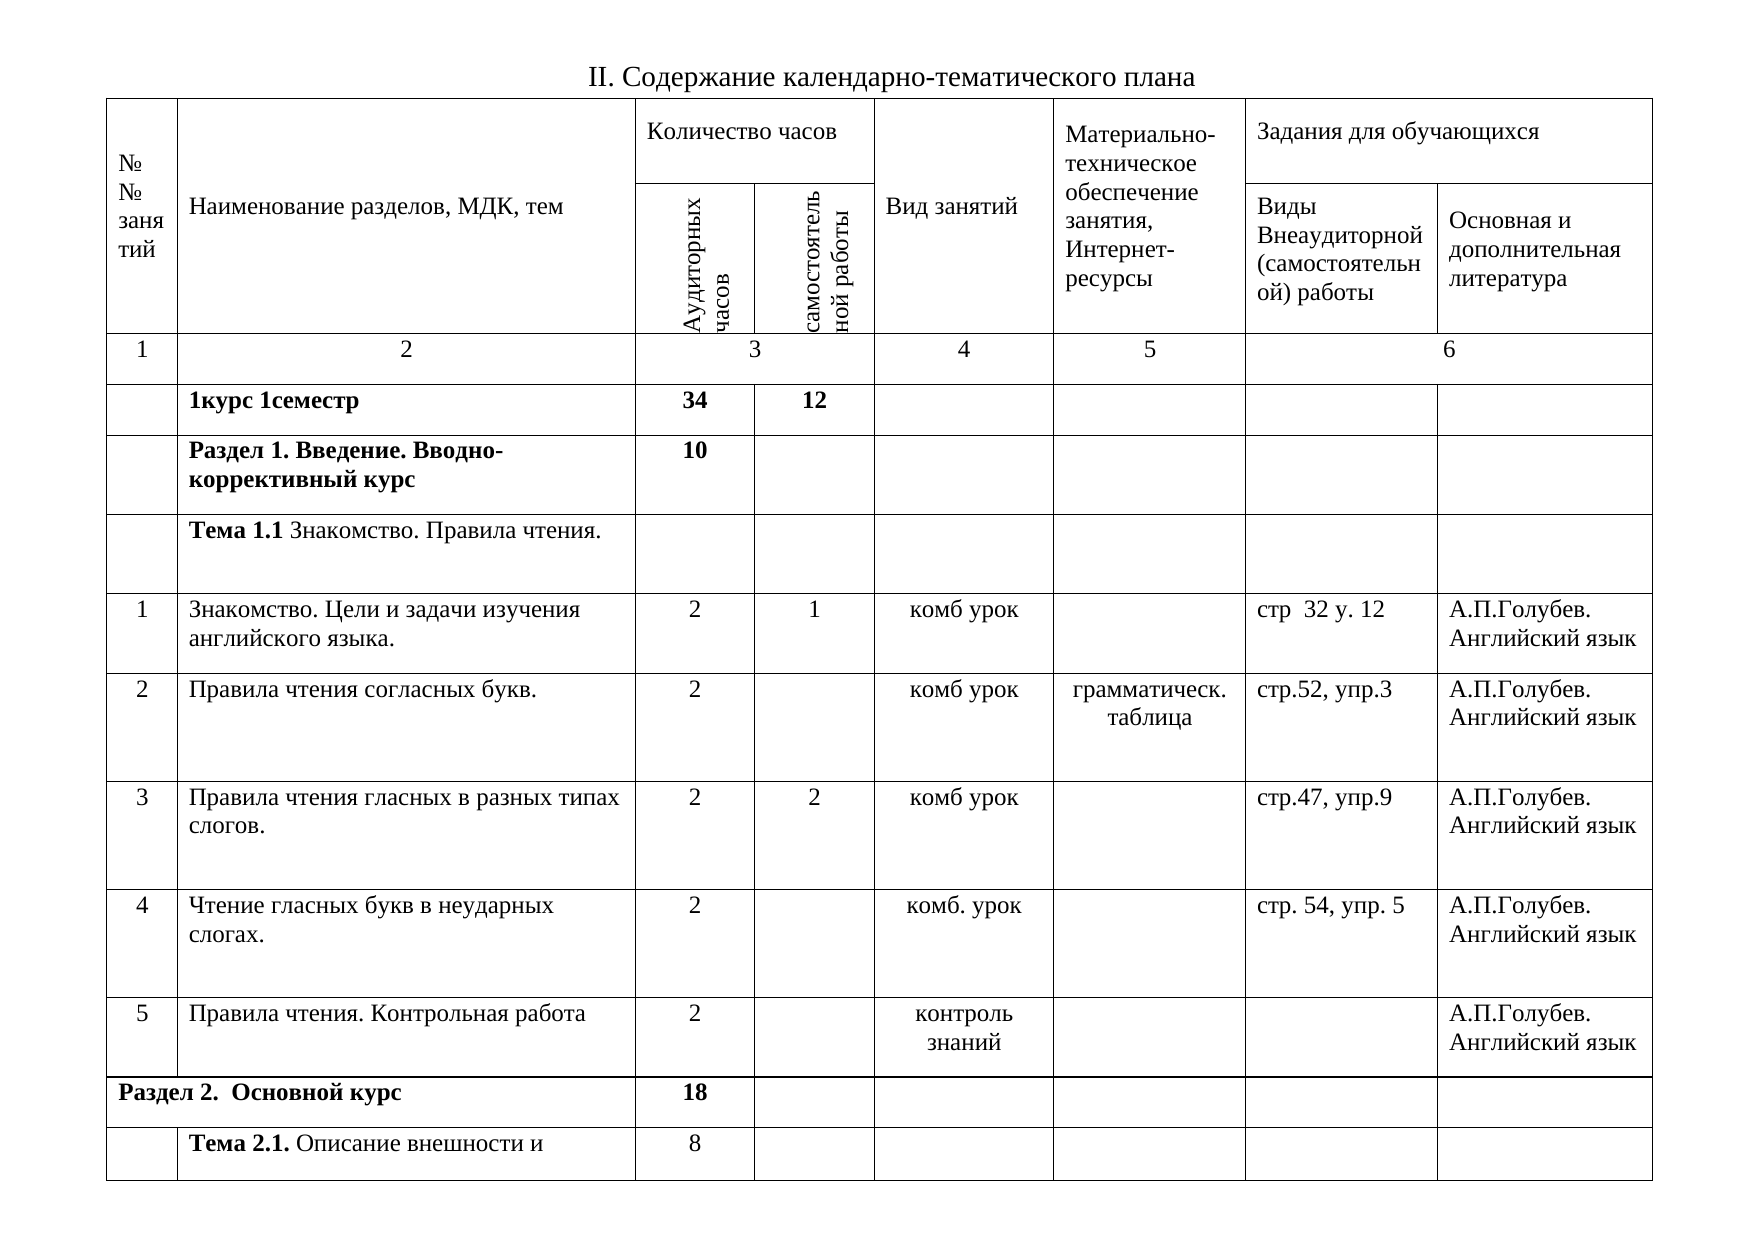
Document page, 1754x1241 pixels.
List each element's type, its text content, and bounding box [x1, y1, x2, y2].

table_header Наименование разделов, МДК, тем [178, 99, 635, 333]
table_cell [1438, 1078, 1652, 1127]
table_cell комб. урок [875, 890, 1053, 997]
table_cell стр. 54, упр. 5 [1246, 890, 1437, 997]
table_cell 2 [636, 594, 754, 673]
table_cell 3 [107, 782, 177, 889]
table_cell 4 [107, 890, 177, 997]
table_cell стр.52, упр.3 [1246, 674, 1437, 781]
table_cell А.П.Голубев. Английский язык [1438, 890, 1652, 997]
table_cell А.П.Голубев. Английский язык [1438, 998, 1652, 1076]
table_cell [755, 674, 874, 781]
table_cell [1054, 1078, 1245, 1127]
table_cell [755, 890, 874, 997]
table_cell [1054, 782, 1245, 889]
table_cell комб урок [875, 674, 1053, 781]
table_cell А.П.Голубев. Английский язык [1438, 782, 1652, 889]
table_cell Аудиторных часов [636, 184, 754, 333]
table_cell стр.47, упр.9 [1246, 782, 1437, 889]
table_cell [1054, 436, 1245, 514]
table_cell [1246, 515, 1437, 593]
table_cell 1 [107, 334, 177, 384]
table_cell Раздел 2. Основной курс [107, 1078, 635, 1127]
table_cell стр 32 у. 12 [1246, 594, 1437, 673]
table_cell Правила чтения гласных в разных типах слогов. [178, 782, 635, 889]
table_cell [875, 436, 1053, 514]
table_cell 5 [107, 998, 177, 1076]
table_cell 2 [636, 998, 754, 1076]
table_cell 34 [636, 385, 754, 434]
table_cell грамматическ. таблица [1054, 674, 1245, 781]
table_cell [1054, 1128, 1245, 1180]
table_cell [107, 436, 177, 514]
table_cell 8 [636, 1128, 754, 1180]
table_cell [875, 1128, 1053, 1180]
table_cell [1246, 1078, 1437, 1127]
table_cell 1курс 1семестр [178, 385, 635, 434]
table_cell [107, 515, 177, 593]
table_cell [1438, 515, 1652, 593]
table_header Материально-техническое обеспечение занятия, Интернет-ресурсы [1054, 99, 1245, 333]
table_cell 3 [636, 334, 874, 384]
table_cell 2 [636, 782, 754, 889]
table_cell [636, 515, 754, 593]
table_cell [755, 436, 874, 514]
text II. Содержание календарно-тематического плана [118, 59, 1665, 93]
table_cell [1246, 436, 1437, 514]
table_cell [178, 1128, 635, 1180]
table_cell [1246, 385, 1437, 434]
table_cell [755, 1078, 874, 1127]
table_cell 2 [636, 674, 754, 781]
table_cell [107, 385, 177, 434]
table_cell [755, 998, 874, 1076]
table_cell 18 [636, 1078, 754, 1127]
table_header № № занятий [107, 99, 177, 333]
table_cell Виды Внеаудиторной (самостоятельной) работы [1246, 184, 1437, 333]
table_cell самостоятельной работы [755, 184, 874, 333]
table_cell А.П.Голубев. Английский язык [1438, 674, 1652, 781]
table_cell Правила чтения. Контрольная работа [178, 998, 635, 1076]
table_cell Раздел 1. Введение. Вводно-коррективный курс [178, 436, 635, 514]
table_header Вид занятий [875, 99, 1053, 333]
table_cell [1438, 436, 1652, 514]
table_cell А.П.Голубев. Английский язык [1438, 594, 1652, 673]
table_cell Тема 1.1 Знакомство. Правила чтения. [178, 515, 635, 593]
table_cell [755, 515, 874, 593]
table_cell [1246, 1128, 1437, 1180]
table_header Задания для обучающихся [1246, 99, 1652, 183]
table_cell [1438, 1128, 1652, 1180]
table_cell [107, 1128, 177, 1180]
table_cell [875, 515, 1053, 593]
table_cell 4 [875, 334, 1053, 384]
table_cell [1246, 998, 1437, 1076]
table_cell 5 [1054, 334, 1245, 384]
table_cell Основная и дополнительная литература [1438, 184, 1652, 333]
table_cell Чтение гласных букв в неударных слогах. [178, 890, 635, 997]
table_cell [875, 385, 1053, 434]
table_cell [1054, 890, 1245, 997]
table_cell [755, 1128, 874, 1180]
table_cell комб урок [875, 782, 1053, 889]
table_cell контроль знаний [875, 998, 1053, 1076]
table_cell 2 [636, 890, 754, 997]
table_cell комб урок [875, 594, 1053, 673]
table_cell 12 [755, 385, 874, 434]
table_cell 2 [755, 782, 874, 889]
table_cell 1 [755, 594, 874, 673]
table_cell [1054, 515, 1245, 593]
table_cell [1054, 385, 1245, 434]
table_cell Знакомство. Цели и задачи изучения английского языка. [178, 594, 635, 673]
table_cell [1438, 385, 1652, 434]
table_cell Правила чтения согласных букв. [178, 674, 635, 781]
table_header Количество часов [636, 99, 874, 183]
table_cell 2 [107, 674, 177, 781]
table_cell 6 [1246, 334, 1652, 384]
table_cell [875, 1078, 1053, 1127]
table_cell [1054, 998, 1245, 1076]
table_cell [1054, 594, 1245, 673]
table_cell 2 [178, 334, 635, 384]
table_cell 1 [107, 594, 177, 673]
table_cell 10 [636, 436, 754, 514]
